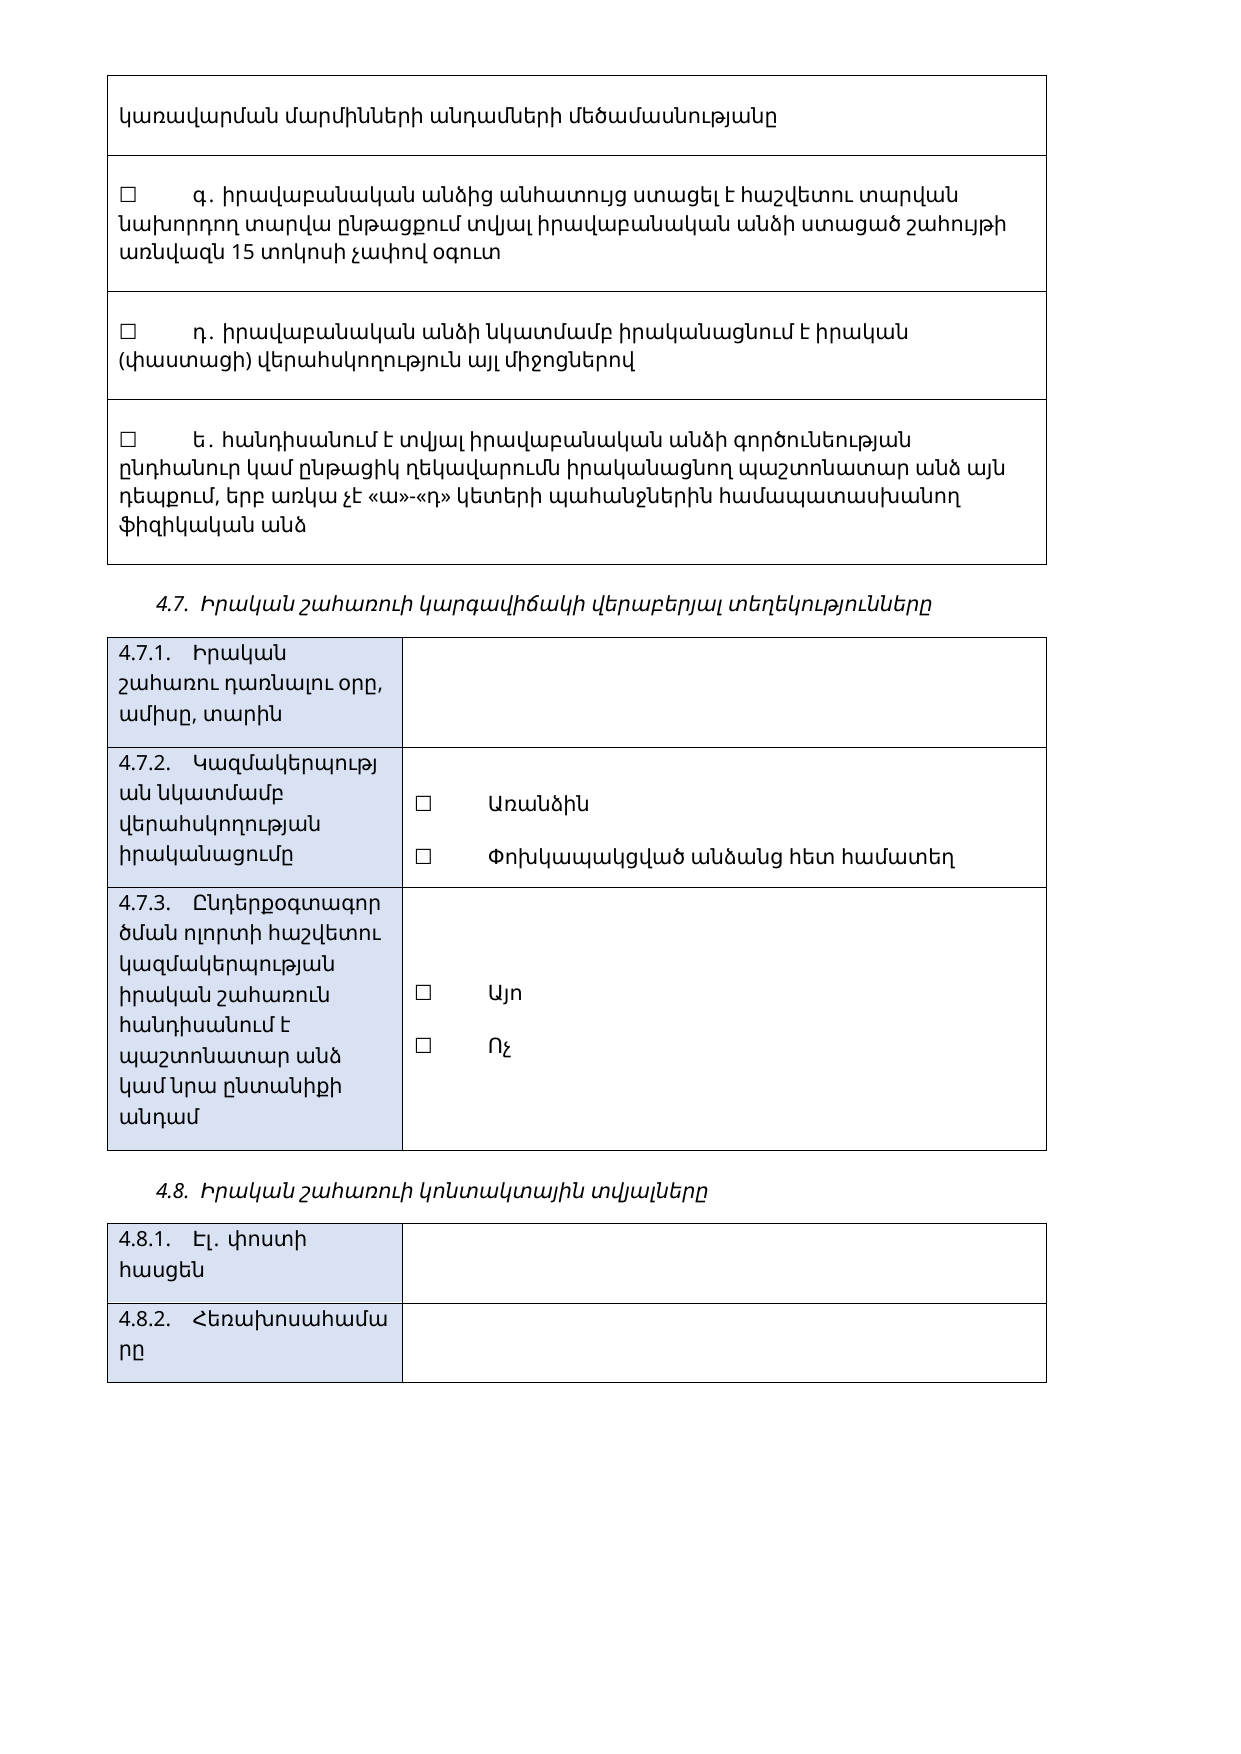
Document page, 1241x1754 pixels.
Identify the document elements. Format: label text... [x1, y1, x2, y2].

list Իրական շահառուի կոնտակտային տվյալները [156, 1176, 1171, 1204]
table_cell Ընդերքօգտագործման ոլորտի հաշվետու կազմակերպության իրական շահառուն հանդիսանում է պաշտոնատար անձ կամ նրա ընտանիքի անդամ [108, 888, 402, 1150]
table_header [403, 1224, 1046, 1302]
table_cell ☐ գ․ իրավաբանական անձից անհատույց ստացել է հաշվետու տարվան նախորդող տարվա ընթացքում տվյալ իրավաբանական անձի ստացած շահույթի առնվազն 15 տոկոսի չափով օգուտ [108, 156, 1046, 291]
list Իրական շահառուի կարգավիճակի վերաբերյալ տեղեկությունները [156, 589, 1171, 618]
table_header [403, 638, 1046, 747]
table_cell Հեռախոսահամարը [108, 1304, 402, 1382]
table_cell ☐ ե․ հանդիսանում է տվյալ իրավաբանական անձի գործունեության ընդհանուր կամ ընթացիկ ղեկավարումն իրականացնող պաշտոնատար անձ այն դեպքում, երբ առկա չէ «ա»-«դ» կետերի պահանջներին համապատասխանող ֆիզիկական անձ [108, 400, 1046, 563]
table_cell Կազմակերպության նկատմամբ վերահսկողության իրականացումը [108, 748, 402, 887]
table_cell [403, 1304, 1046, 1382]
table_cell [108, 76, 1046, 154]
table_header Իրական շահառու դառնալու օրը, ամիսը, տարին [108, 638, 402, 747]
table_cell ☐ Առանձին ☐ Փոխկապակցված անձանց հետ համատեղ [403, 748, 1046, 887]
table_cell ☐ Այո ☐ Ոչ [403, 888, 1046, 1150]
table_cell ☐ դ․ իրավաբանական անձի նկատմամբ իրականացնում է իրական (փաստացի) վերահսկողություն այլ միջոցներով [108, 292, 1046, 399]
table_header Էլ․ փոստի հասցեն [108, 1224, 402, 1302]
